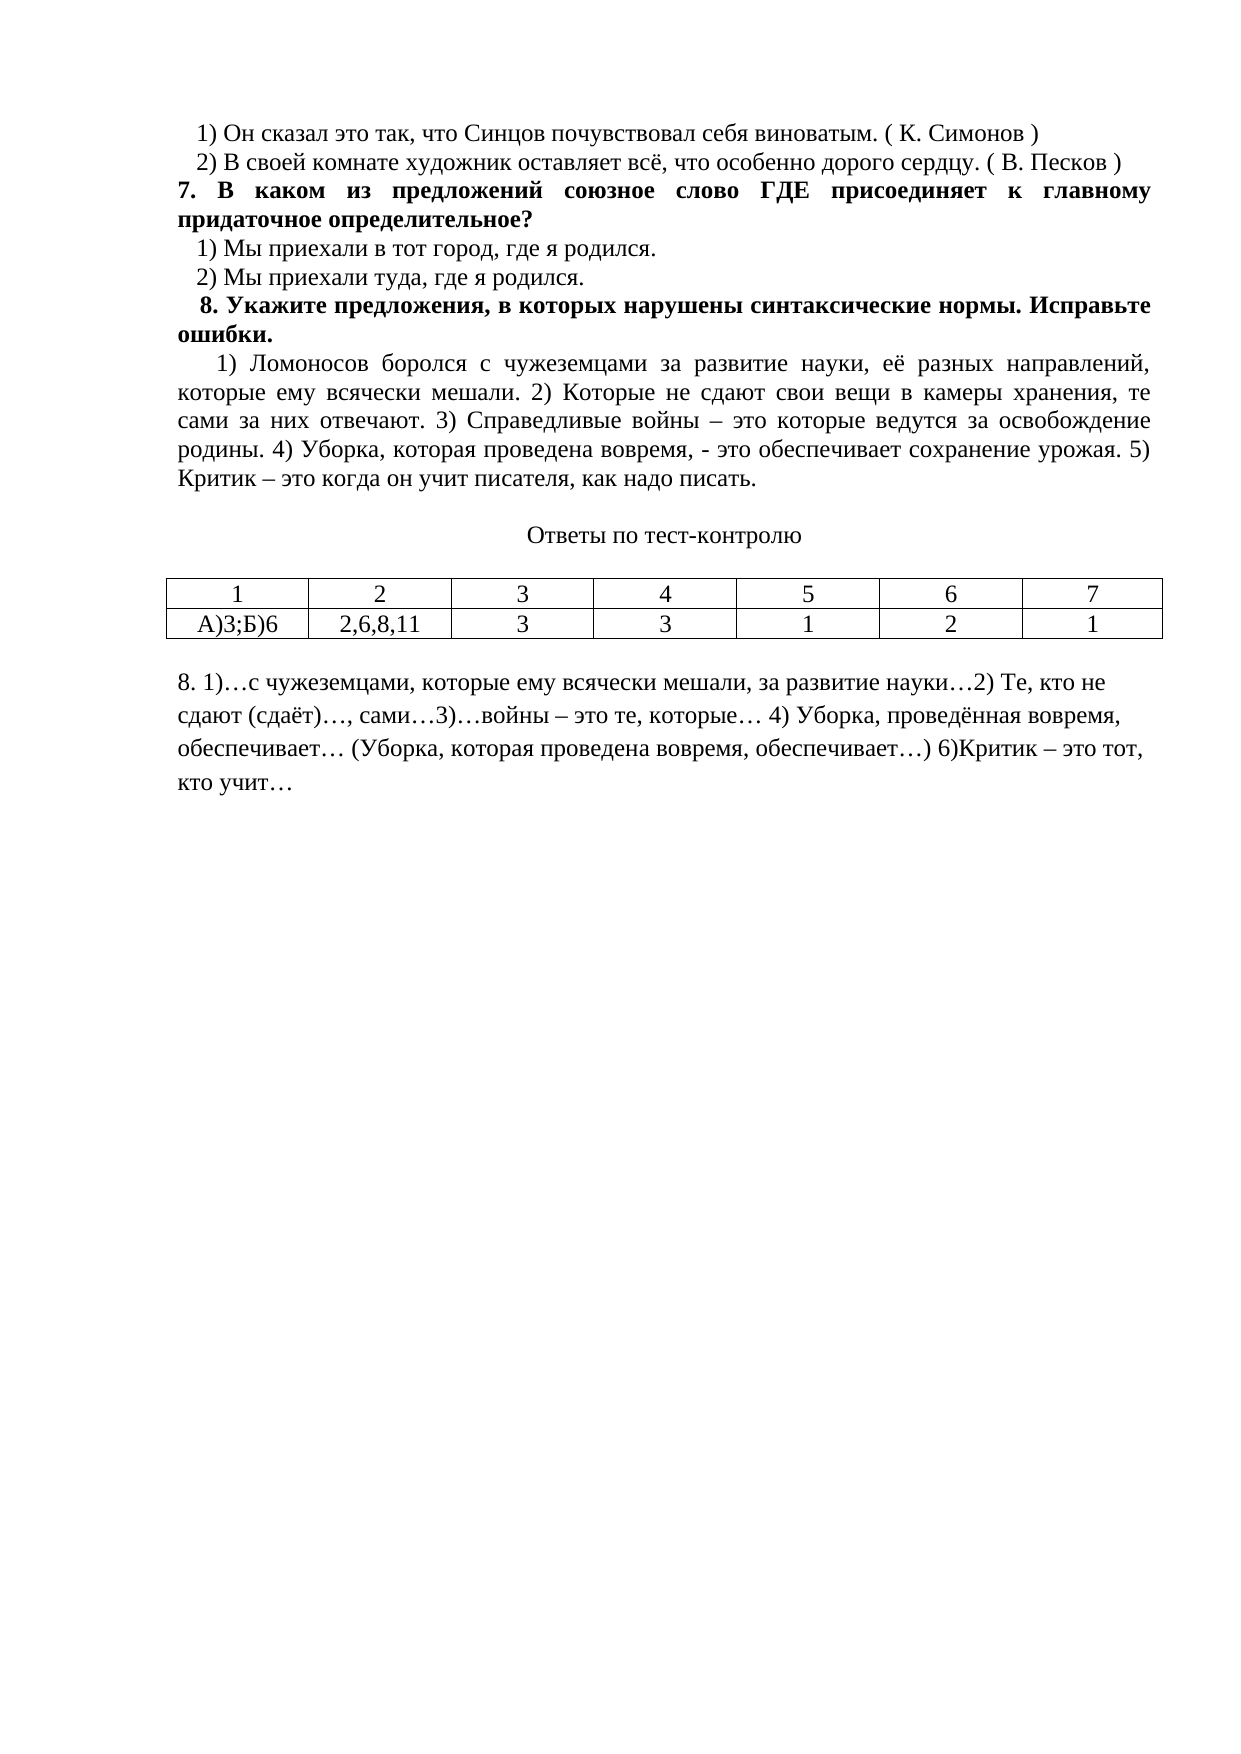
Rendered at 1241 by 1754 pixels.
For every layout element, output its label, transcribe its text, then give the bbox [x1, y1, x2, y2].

text 8. Укажите предложения, в которых нарушены синтаксические нормы. Исправьте ошибки. [177, 291, 1152, 348]
text 1) Он сказал это так, что Синцов почувствовал себя виноватым. ( К. Симонов ) [177, 118, 1152, 147]
text 2) В своей комнате художник оставляет всё, что особенно дорого сердцу. ( В. Песков ) [177, 147, 1152, 176]
table_cell 2 [880, 609, 1022, 638]
text 2) Мы приехали туда, где я родился. [177, 262, 1152, 291]
table_cell 3 [452, 609, 593, 638]
table_cell 3 [594, 609, 736, 638]
table_header 5 [737, 579, 879, 608]
text 7. В каком из предложений союзное слово ГДЕ присоединяет к главному придаточное определительное? [177, 176, 1152, 233]
table_header 6 [880, 579, 1022, 608]
table_cell А)3;Б)6 [167, 609, 308, 638]
text 8. 1)…с чужеземцами, которые ему всячески мешали, за развитие науки…2) Те, кто не сдают (сдаёт)…, сами…3)…войны – это те, которые… 4) Уборка, проведённая вовремя, обеспечивает… (Уборка, которая проведена вовремя, обеспечивает…) 6)Критик – это тот, кто учит… [177, 667, 1152, 795]
table_header 4 [594, 579, 736, 608]
text Ответы по тест-контролю [177, 521, 1152, 549]
table_cell 1 [737, 609, 879, 638]
table_header 2 [309, 579, 451, 608]
text 1) Мы приехали в тот город, где я родился. [177, 233, 1152, 262]
table_header 7 [1023, 579, 1162, 608]
table_header 3 [452, 579, 593, 608]
text 1) Ломоносов боролся с чужеземцами за развитие науки, её разных направлений, которые ему всячески мешали. 2) Которые не сдают свои вещи в камеры хранения, те сами за них отвечают. 3) Справедливые войны – это которые ведутся за освобождение родины. 4) Уборка, которая проведена вовремя, - это обеспечивает сохранение урожая. 5) Критик – это когда он учит писателя, как надо писать. [177, 348, 1152, 492]
table_cell 2,6,8,11 [309, 609, 451, 638]
table_header 1 [167, 579, 308, 608]
table_cell 1 [1023, 609, 1162, 638]
